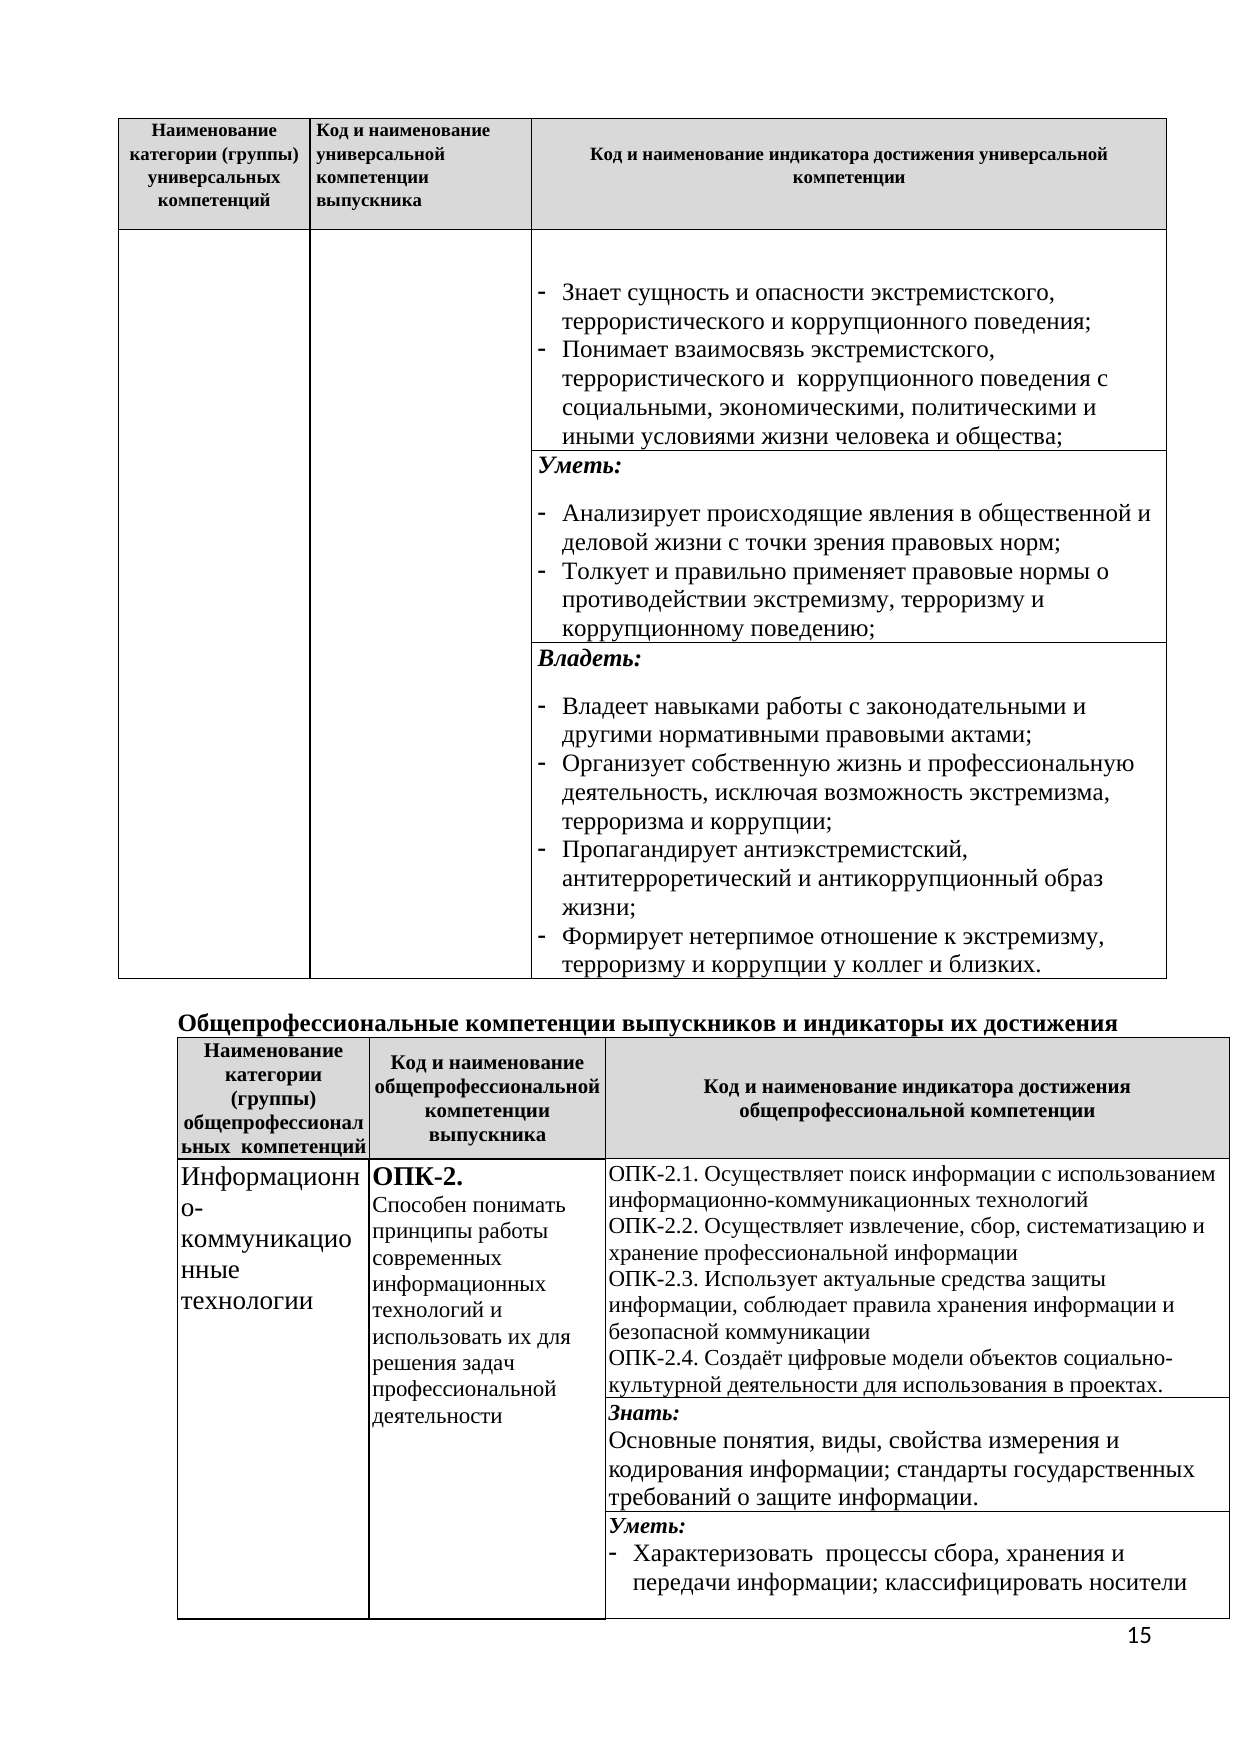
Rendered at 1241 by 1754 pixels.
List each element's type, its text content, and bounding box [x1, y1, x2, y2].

table_header Наименование категории (группы) универсальных компетенций [119, 119, 309, 229]
table_header Код и наименование универсальной компетенции выпускника [311, 119, 531, 229]
table_cell ОПК-2. Способен понимать принципы работы современных информационных технологий и использовать их для решения задач профессиональной деятельности [370, 1160, 605, 1618]
table_cell ОПК-2.1. Осуществляет поиск информации с использованием информационно-коммуникационных технологий ОПК-2.2. Осуществляет извлечение, сбор, систематизацию и хранение профессиональной информации ОПК-2.3. Использует актуальные средства защиты информации, соблюдает правила хранения информации и безопасной коммуникации ОПК-2.4. Создаёт цифровые модели объектов социально-культурной деятельности для использования в проектах. [606, 1159, 1229, 1397]
table_cell Информационно-коммуникационные технологии [178, 1160, 368, 1618]
table_cell Владеть: Владеет навыками работы с законодательными и другими нормативными правовыми актами; Организует собственную жизнь и профессиональную деятельность, исключая возможность экстремизма, терроризма и коррупции; Пропагандирует антиэкстремистский, антитерроретический и антикоррупционный образ жизни; Формирует нетерпимое отношение к экстремизму, терроризму и коррупции у коллег и близких. [532, 643, 1166, 978]
table_cell Уметь: Анализирует происходящие явления в общественной и деловой жизни с точки зрения правовых норм; Толкует и правильно применяет правовые нормы о противодействии экстремизму, терроризму и коррупционному поведению; [532, 451, 1166, 642]
table_header Наименование категории (группы) общепрофессиональных компетенций [178, 1038, 369, 1158]
table_header Код и наименование индикатора достижения универсальной компетенции [532, 119, 1166, 229]
table_cell Знать: Основные понятия, виды, свойства измерения и кодирования информации; стандарты государственных требований о защите информации. [606, 1398, 1229, 1511]
table_header Код и наименование индикатора достижения общепрофессиональной компетенции [606, 1038, 1229, 1158]
table_header Код и наименование общепрофессиональной компетенции выпускника [370, 1038, 605, 1158]
text Общепрофессиональные компетенции выпускников и индикаторы их достижения [177, 1008, 1152, 1037]
table_cell Уметь: Характеризовать процессы сбора, хранения и передачи информации; классифицировать носители информации [606, 1512, 1229, 1618]
